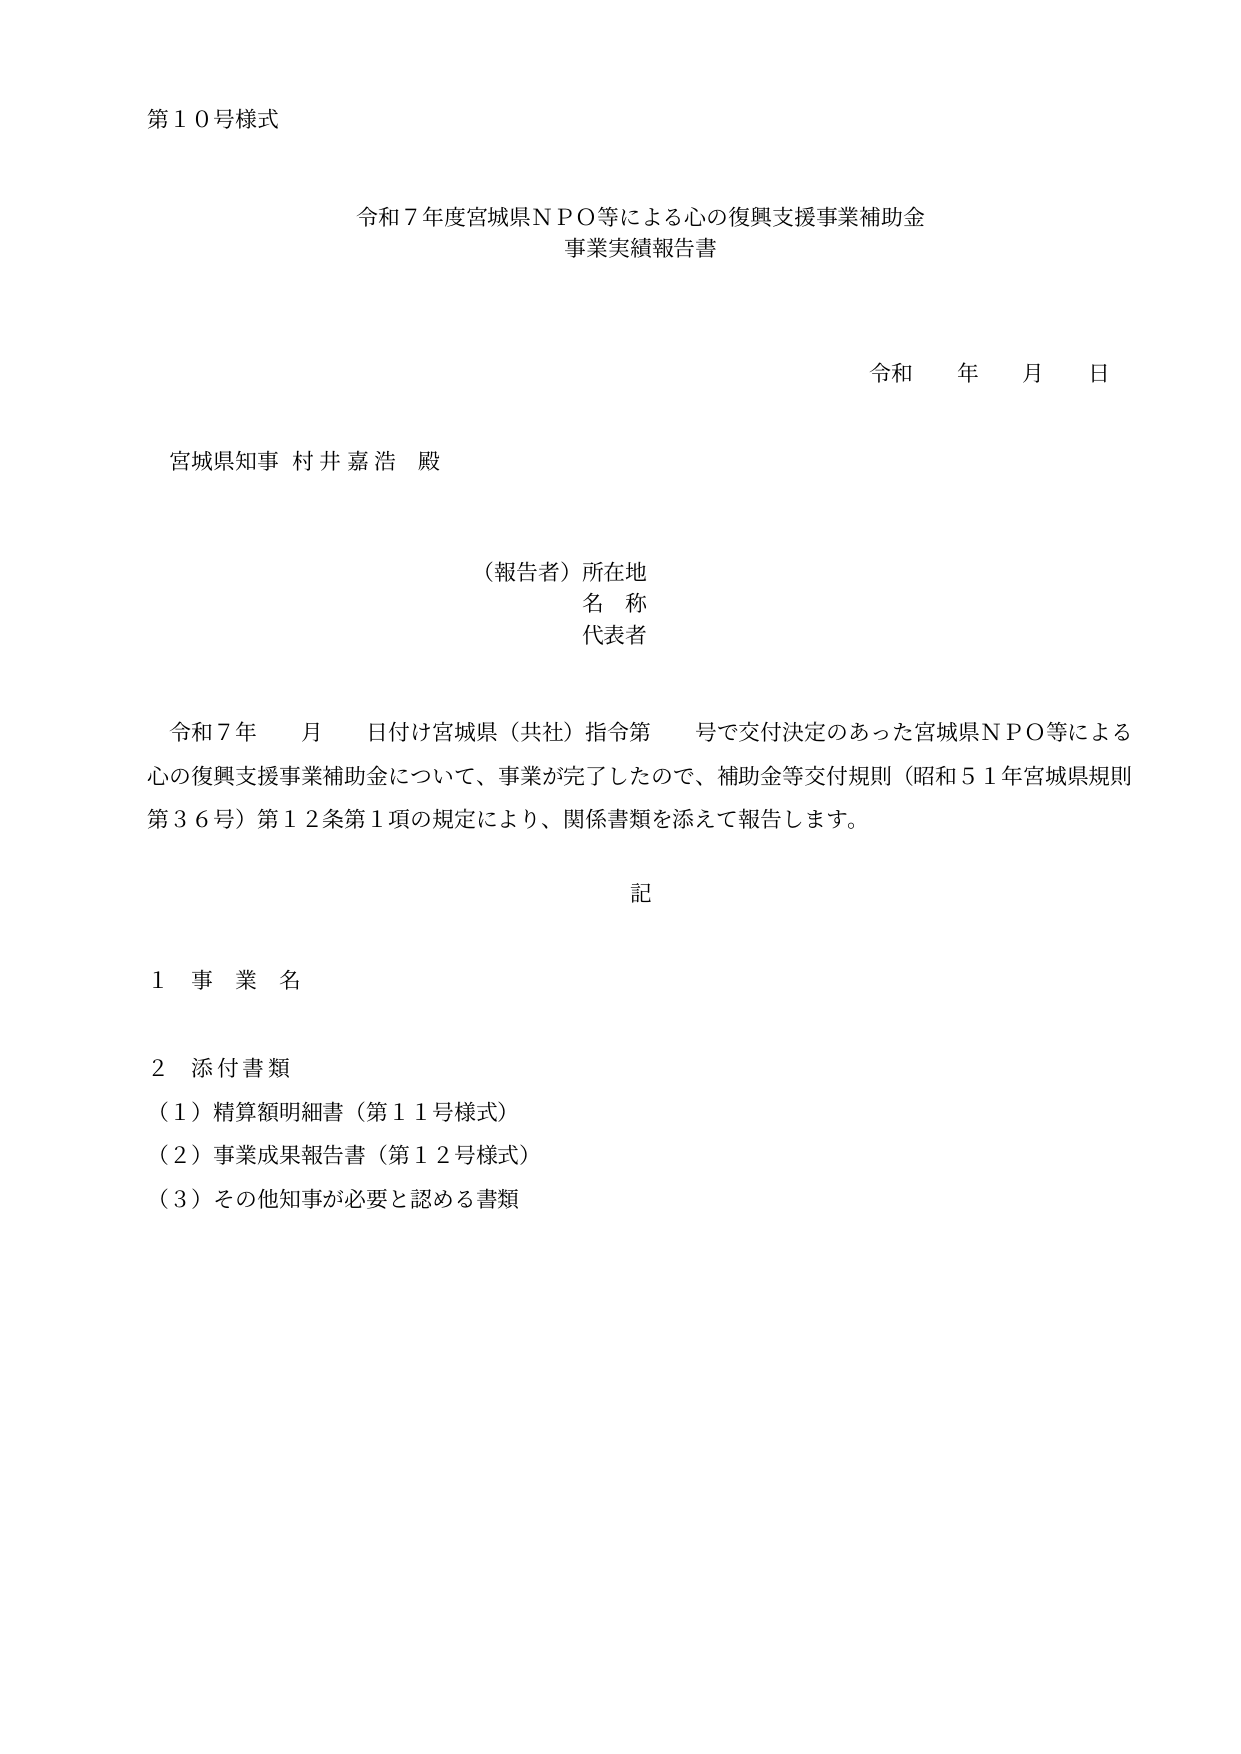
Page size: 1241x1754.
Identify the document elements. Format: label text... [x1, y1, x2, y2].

text （１）精算額明細書（第１１号様式） [148, 1089, 1134, 1133]
text 名 称 [148, 587, 1134, 618]
text （２）事業成果報告書（第１２号様式） [148, 1133, 1134, 1176]
text （３）その他知事が必要と認める書類 [148, 1176, 1134, 1220]
text 宮城県知事 村 井 嘉 浩 殿 [148, 438, 1134, 482]
text （報告者）所在地 [148, 555, 1134, 587]
subtitle 記 [148, 870, 1134, 914]
text 第１０号様式 [148, 97, 1134, 140]
text 令和７年 月 日付け宮城県（共社）指令第 号で交付決定のあった宮城県ＮＰＯ等による心の復興支援事業補助金について、事業が完了したので、補助金等交付規則（昭和５１年宮城県規則第３６号）第１２条第１項の規定により、関係書類を添えて報告します。 [148, 709, 1134, 840]
text 令和 年 月 日 [148, 350, 1134, 394]
text 令和７年度宮城県ＮＰＯ等による心の復興支援事業補助金 [148, 200, 1134, 231]
text ２ 添付書類 [148, 1045, 1134, 1089]
text 代表者 [148, 618, 1134, 649]
text 事業実績報告書 [148, 231, 1134, 263]
text １ 事 業 名 [148, 958, 1134, 1001]
